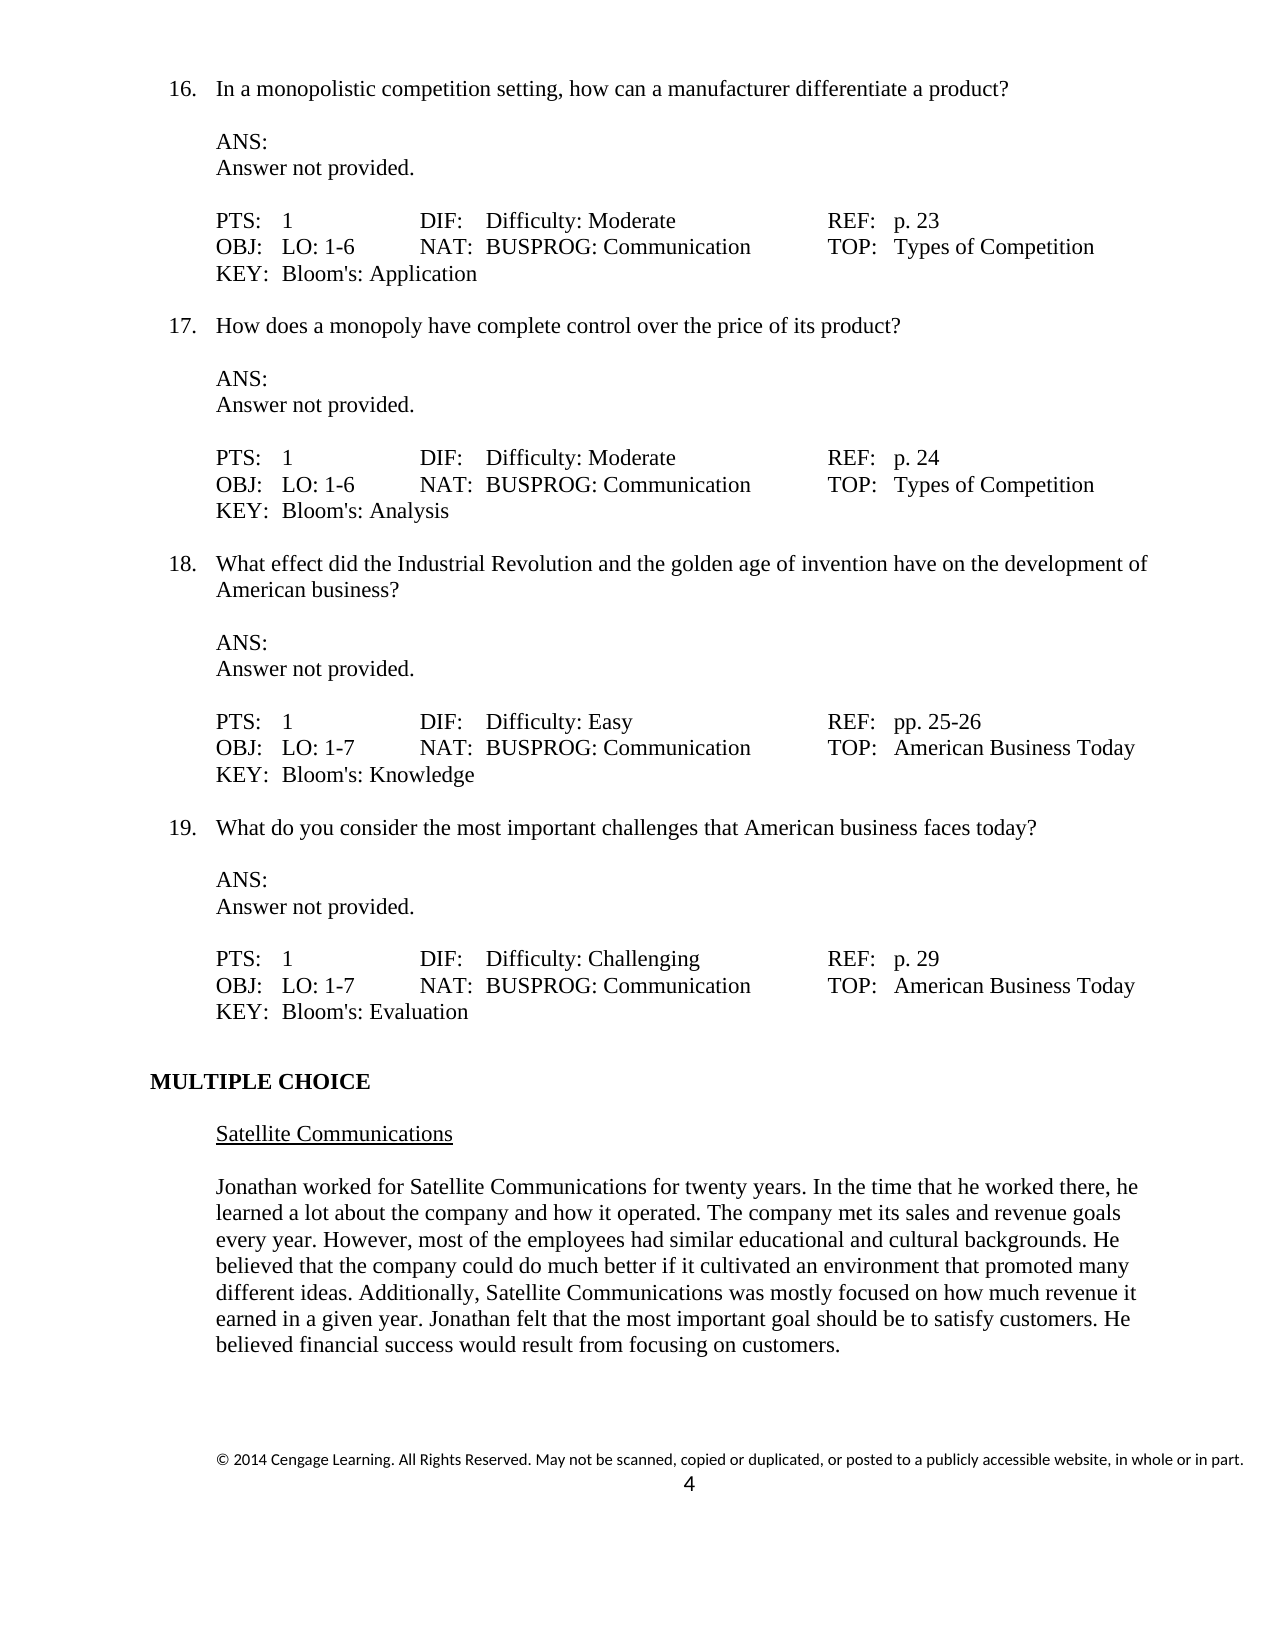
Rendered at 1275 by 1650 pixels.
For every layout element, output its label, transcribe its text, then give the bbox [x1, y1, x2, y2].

text 19. What do you consider the most important challenges that American business faces today? [150, 813, 1162, 840]
text KEY: Bloom's: Evaluation [216, 998, 1162, 1024]
text PTS: 1 DIF: Difficulty: Moderate REF: p. 24 [216, 444, 1162, 471]
text MULTIPLE CHOICE [150, 1068, 1162, 1094]
text 16. In a monopolistic competition setting, how can a manufacturer differentiate a product? [150, 75, 1162, 101]
text ANS: [216, 128, 1162, 154]
text 17. How does a monopoly have complete control over the price of its product? [150, 312, 1162, 339]
text OBJ: LO: 1-6 NAT: BUSPROG: Communication TOP: Types of Competition [216, 471, 1162, 497]
text PTS: 1 DIF: Difficulty: Moderate REF: p. 23 [216, 207, 1162, 233]
text ANS: [216, 866, 1162, 893]
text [216, 233, 1162, 260]
text KEY: Bloom's: Analysis [216, 497, 1162, 523]
text PTS: 1 DIF: Difficulty: Easy REF: pp. 25-26 [216, 708, 1162, 734]
text KEY: Bloom's: Knowledge [216, 761, 1162, 787]
text OBJ: LO: 1-7 NAT: BUSPROG: Communication TOP: American Business Today [216, 734, 1162, 761]
text OBJ: LO: 1-7 NAT: BUSPROG: Communication TOP: American Business Today [216, 972, 1162, 998]
text Answer not provided. [216, 392, 1162, 418]
text Answer not provided. [216, 655, 1162, 682]
text Jonathan worked for Satellite Communications for twenty years. In the time that he worked there, he learned a lot about the company and how it operated. The company met its sales and revenue goals every year. However, most of the employees had similar educational and cultural backgrounds. He believed that the company could do much better if it cultivated an environment that promoted many different ideas. Additionally, Satellite Communications was mostly focused on how much revenue it earned in a given year. Jonathan felt that the most important goal should be to satisfy customers. He believed financial success would result from focusing on customers. [216, 1173, 1162, 1358]
text ANS: [216, 365, 1162, 392]
text KEY: Bloom's: Application [216, 260, 1162, 286]
text Answer not provided. [216, 893, 1162, 919]
text PTS: 1 DIF: Difficulty: Challenging REF: p. 29 [216, 946, 1162, 972]
text Answer not provided. [216, 154, 1162, 181]
text Satellite Communications [216, 1120, 1162, 1147]
text 18. What effect did the Industrial Revolution and the golden age of invention have on the development of American business? [150, 550, 1162, 602]
text ANS: [216, 629, 1162, 655]
